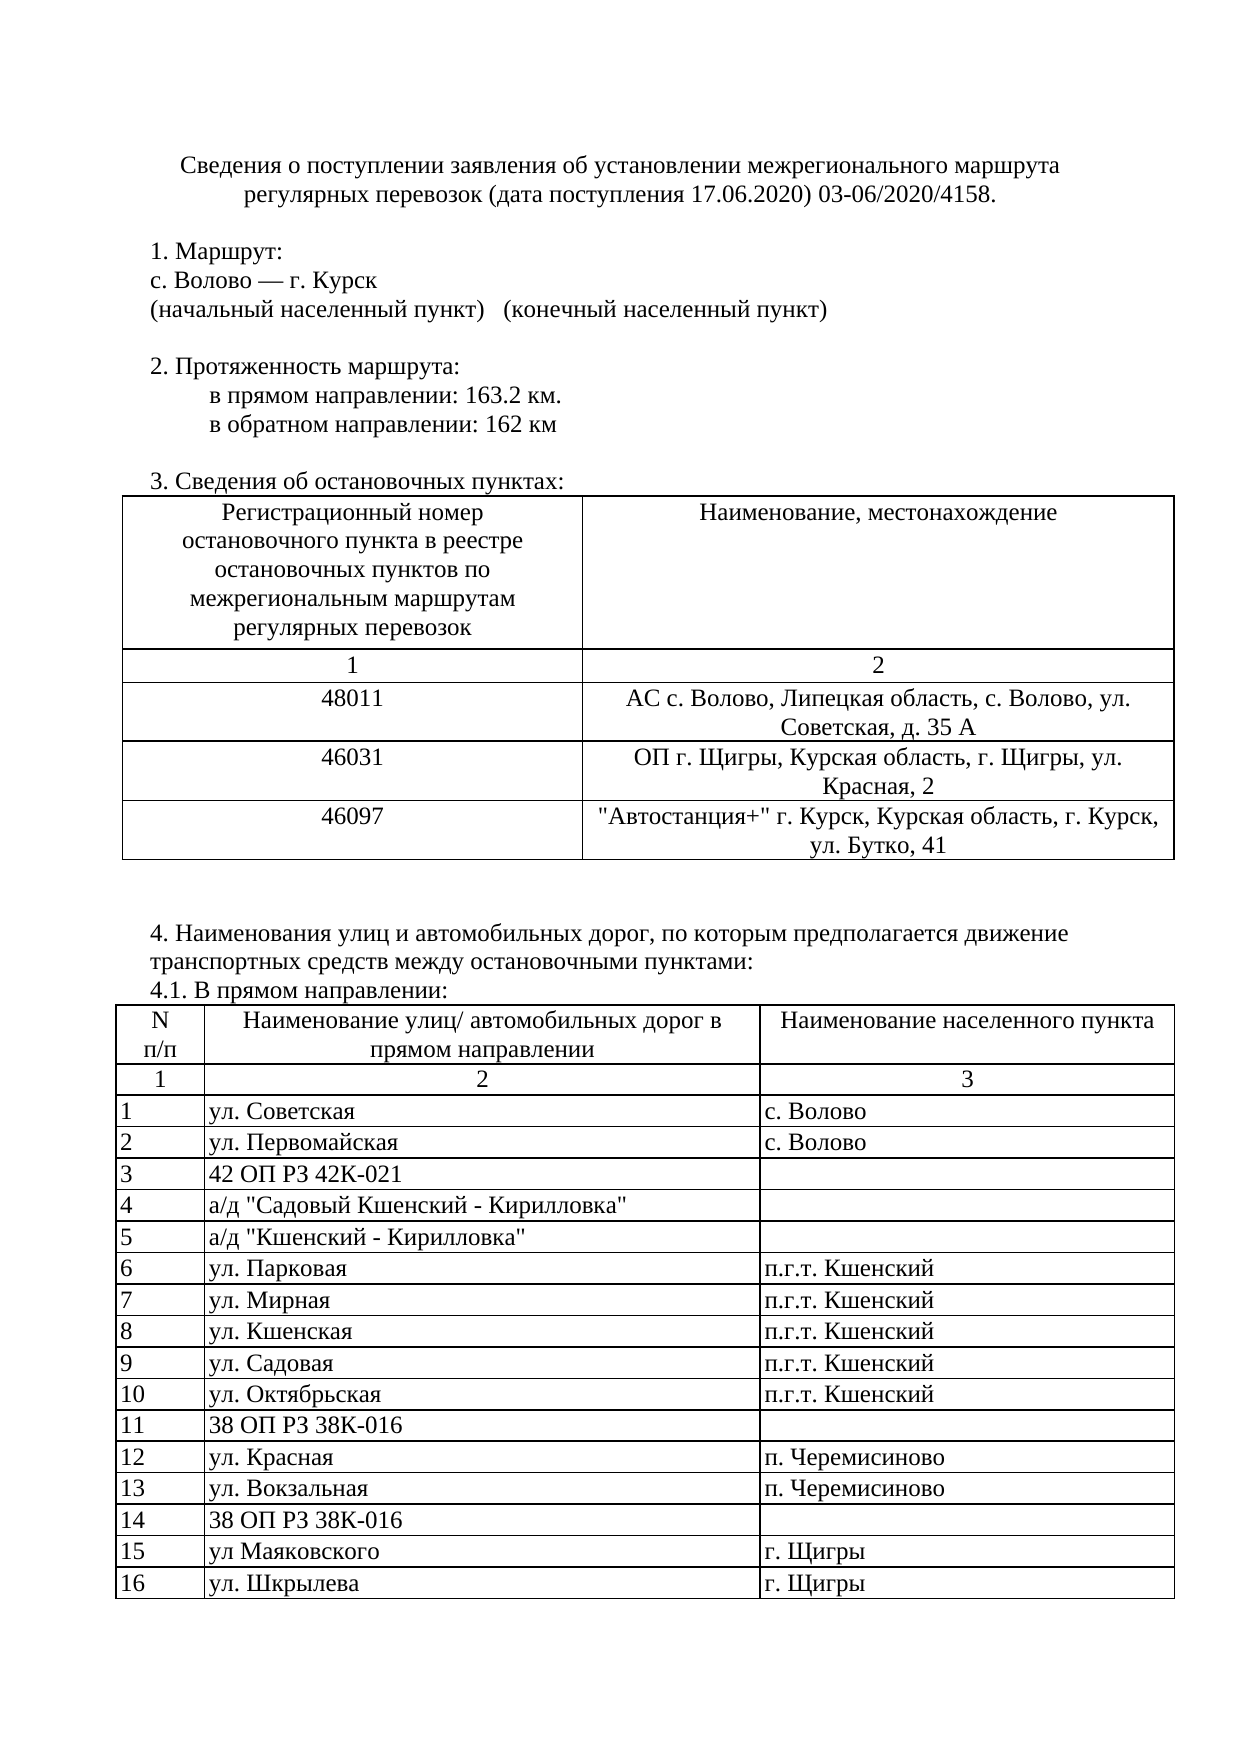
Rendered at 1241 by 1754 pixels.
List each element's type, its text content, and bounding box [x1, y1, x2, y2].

table_cell 38 ОП РЗ 38К-016 [205, 1411, 759, 1440]
table_cell г. Щигры [761, 1536, 1174, 1566]
table_cell п. Черемисиново [761, 1442, 1174, 1472]
table_cell [761, 1222, 1174, 1252]
text 3. Сведения об остановочных пунктах: [150, 466, 1090, 495]
table_cell 13 [117, 1473, 204, 1503]
table_cell 12 [117, 1442, 204, 1472]
text в прямом направлении: 163.2 км. [150, 380, 1090, 409]
table_cell 11 [117, 1411, 204, 1440]
table_cell ул. Советская [205, 1096, 759, 1126]
table_cell п.г.т. Кшенский [761, 1348, 1174, 1377]
text 4. Наименования улиц и автомобильных дорог, по которым предполагается движение транспортных средств между остановочными пунктами: [150, 918, 1090, 975]
table_cell ул. Садовая [205, 1348, 759, 1377]
table_cell а/д "Кшенский - Кирилловка" [205, 1222, 759, 1252]
table_cell [761, 1505, 1174, 1535]
table_cell 9 [117, 1348, 204, 1377]
table_cell с. Волово [761, 1096, 1174, 1126]
table_header Регистрационный номер остановочного пункта в реестре остановочных пунктов по межрегиональным маршрутам регулярных перевозок [123, 497, 582, 648]
table_cell ул. Кшенская [205, 1316, 759, 1346]
table_cell с. Волово [761, 1127, 1174, 1157]
table_cell 8 [117, 1316, 204, 1346]
table_cell 2 [117, 1127, 204, 1157]
table_cell 14 [117, 1505, 204, 1535]
table_cell п.г.т. Кшенский [761, 1285, 1174, 1314]
table_cell 1 [117, 1096, 204, 1126]
table_cell ул. Парковая [205, 1253, 759, 1283]
table_cell 2 [583, 650, 1173, 681]
table_cell ул. Мирная [205, 1285, 759, 1314]
table_cell "Автостанция+" г. Курск, Курская область, г. Курск, ул. Бутко, 41 [583, 801, 1173, 858]
table_cell 5 [117, 1222, 204, 1252]
text 1. Маршрут: [150, 236, 1090, 265]
table_cell АС с. Волово, Липецкая область, с. Волово, ул. Советская, д. 35 А [583, 683, 1173, 740]
text (начальный населенный пункт) (конечный населенный пункт) [150, 294, 1090, 322]
table_cell п.г.т. Кшенский [761, 1316, 1174, 1346]
table_cell 15 [117, 1536, 204, 1566]
table_cell 46097 [123, 801, 582, 858]
table_cell ул. Октябрьская [205, 1379, 759, 1409]
table_cell ул Маяковского [205, 1536, 759, 1566]
table_header Наименование населенного пункта [761, 1006, 1174, 1063]
table_cell ул. Первомайская [205, 1127, 759, 1157]
text 4.1. В прямом направлении: [150, 975, 1090, 1004]
table_cell 3 [761, 1065, 1174, 1094]
table_header Наименование, местонахождение [583, 497, 1173, 648]
table_cell 7 [117, 1285, 204, 1314]
table_cell 48011 [123, 683, 582, 740]
table_cell 4 [117, 1190, 204, 1220]
table_cell а/д "Садовый Кшенский - Кирилловка" [205, 1190, 759, 1220]
text 2. Протяженность маршрута: [150, 351, 1090, 380]
table_cell [761, 1190, 1174, 1220]
table_cell п. Черемисиново [761, 1473, 1174, 1503]
table_cell [761, 1411, 1174, 1440]
table_cell ул. Шкрылева [205, 1568, 759, 1598]
table_cell п.г.т. Кшенский [761, 1379, 1174, 1409]
table_cell 38 ОП РЗ 38К-016 [205, 1505, 759, 1535]
table_cell 42 ОП РЗ 42К-021 [205, 1159, 759, 1189]
table_cell ул. Красная [205, 1442, 759, 1472]
table_cell п.г.т. Кшенский [761, 1253, 1174, 1283]
table_cell 6 [117, 1253, 204, 1283]
table_cell г. Щигры [761, 1568, 1174, 1598]
table_cell 3 [117, 1159, 204, 1189]
table_cell 1 [123, 650, 582, 681]
text с. Волово — г. Курск [150, 265, 1090, 294]
text Сведения о поступлении заявления об установлении межрегионального маршрута регулярных перевозок (дата поступления 17.06.2020) 03-06/2020/4158. [150, 150, 1090, 207]
text в обратном направлении: 162 км [150, 409, 1090, 437]
table_cell [761, 1159, 1174, 1189]
table_cell 2 [205, 1065, 759, 1094]
table_header N п/п [117, 1006, 204, 1063]
table_cell 1 [117, 1065, 204, 1094]
table_cell ул. Вокзальная [205, 1473, 759, 1503]
table_cell ОП г. Щигры, Курская область, г. Щигры, ул. Красная, 2 [583, 742, 1173, 799]
table_header Наименование улиц/ автомобильных дорог в прямом направлении [205, 1006, 759, 1063]
table_cell 10 [117, 1379, 204, 1409]
table_cell 46031 [123, 742, 582, 799]
table_cell 16 [117, 1568, 204, 1598]
